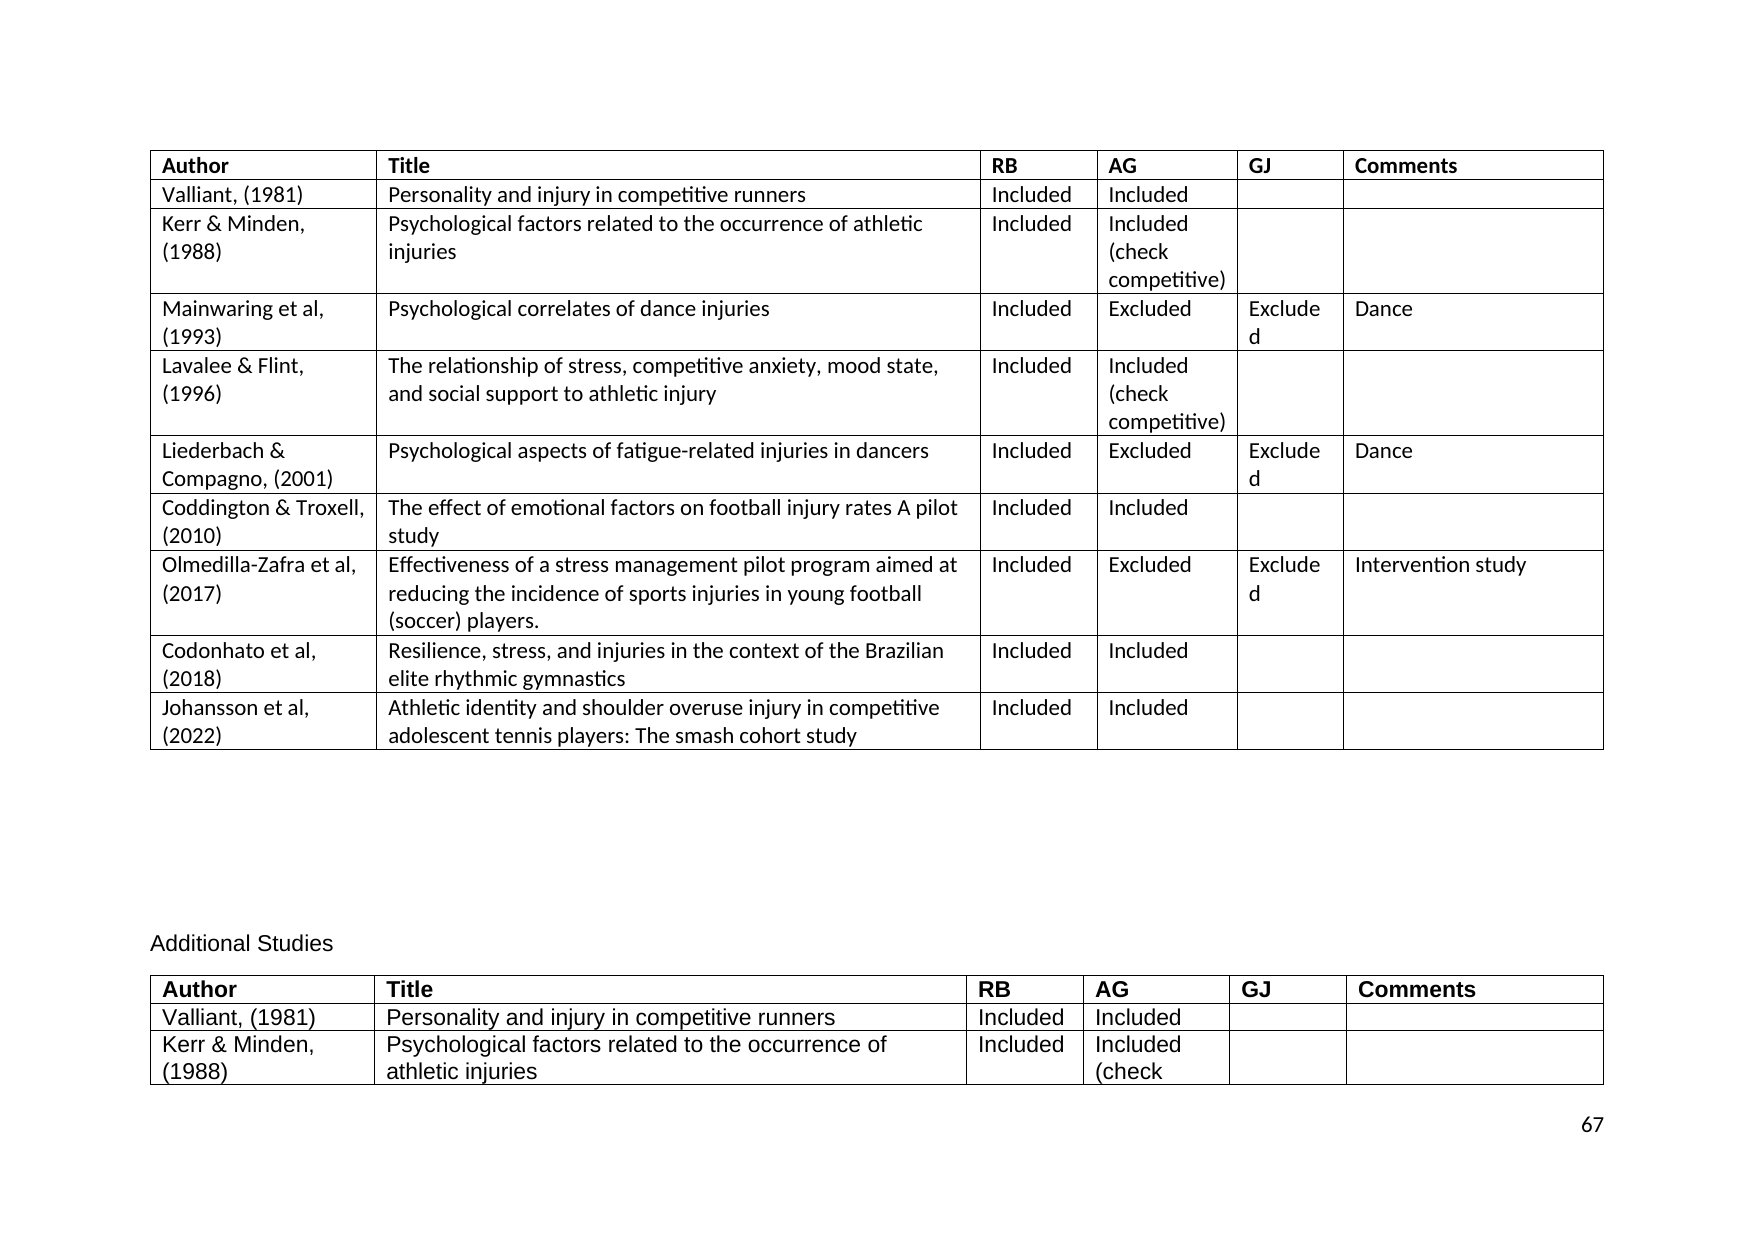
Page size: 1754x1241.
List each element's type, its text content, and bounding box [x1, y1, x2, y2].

table_cell Excluded [1098, 436, 1237, 492]
table_cell [1344, 351, 1603, 435]
table_cell [1344, 209, 1603, 293]
table_cell Olmedilla-Zafra et al, (2017) [151, 551, 376, 635]
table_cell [1084, 1031, 1229, 1084]
table_cell Included [1098, 636, 1237, 692]
table_cell Included [1098, 693, 1237, 749]
table_cell Included (check competitive) [1098, 351, 1237, 435]
table_cell Included [967, 1031, 1083, 1084]
table_cell Dance [1344, 294, 1603, 350]
table_cell Effectiveness of a stress management pilot program aimed at reducing the incidence of sports injuries in young football (soccer) players. [377, 551, 980, 635]
table_cell Dance [1344, 436, 1603, 492]
table_cell [1347, 1031, 1603, 1084]
table_cell Included [981, 180, 1097, 208]
table_cell Included [1098, 494, 1237, 549]
table_cell The effect of emotional factors on football injury rates A pilot study [377, 494, 980, 549]
table_cell Included [981, 693, 1097, 749]
table_cell Included [981, 494, 1097, 549]
table_cell Liederbach & Compagno, (2001) [151, 436, 376, 492]
table_cell Included [981, 551, 1097, 635]
table_cell [1344, 494, 1603, 549]
table_cell Personality and injury in competitive runners [377, 180, 980, 208]
table_cell Excluded [1238, 294, 1343, 350]
table_cell Valliant, (1981) [151, 180, 376, 208]
table_cell Valliant, (1981) [151, 1004, 374, 1030]
table_cell [1347, 1004, 1603, 1030]
table_cell Included [981, 351, 1097, 435]
table_cell Included [981, 209, 1097, 293]
table_cell Included [1084, 1004, 1229, 1030]
table_cell Included [967, 1004, 1083, 1030]
table_header GJ [1238, 151, 1343, 179]
table_cell [1230, 1004, 1346, 1030]
table_cell Codonhato et al, (2018) [151, 636, 376, 692]
table_header Comments [1347, 976, 1603, 1003]
table_header Title [377, 151, 980, 179]
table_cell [375, 1031, 966, 1084]
table_header Comments [1344, 151, 1603, 179]
table_header RB [967, 976, 1083, 1003]
table_cell Included [981, 436, 1097, 492]
table_cell Johansson et al, (2022) [151, 693, 376, 749]
table_cell [1344, 693, 1603, 749]
table_cell Psychological correlates of dance injuries [377, 294, 980, 350]
table_cell [1238, 636, 1343, 692]
table_cell [1238, 180, 1343, 208]
table_cell Resilience, stress, and injuries in the context of the Brazilian elite rhythmic gymnastics [377, 636, 980, 692]
table_cell Excluded [1238, 436, 1343, 492]
table_cell [1344, 636, 1603, 692]
table_cell Included [1098, 180, 1237, 208]
table_header AG [1098, 151, 1237, 179]
table_cell Lavalee & Flint, (1996) [151, 351, 376, 435]
table_cell Coddington & Troxell, (2010) [151, 494, 376, 549]
table_header Title [375, 976, 966, 1003]
table_cell Personality and injury in competitive runners [375, 1004, 966, 1030]
table_cell [1238, 693, 1343, 749]
table_header GJ [1230, 976, 1346, 1003]
text Additional Studies [150, 930, 1604, 957]
table_cell Psychological aspects of fatigue-related injuries in dancers [377, 436, 980, 492]
table_cell Excluded [1098, 551, 1237, 635]
table_cell The relationship of stress, competitive anxiety, mood state, and social support to athletic injury [377, 351, 980, 435]
table_header Author [151, 976, 374, 1003]
table_cell Psychological factors related to the occurrence of athletic injuries [377, 209, 980, 293]
table_cell [1238, 494, 1343, 549]
table_cell Excluded [1238, 551, 1343, 635]
table_cell Kerr & Minden, (1988) [151, 209, 376, 293]
table_cell [1344, 180, 1603, 208]
table_cell Included (check competitive) [1098, 209, 1237, 293]
table_cell Athletic identity and shoulder overuse injury in competitive adolescent tennis players: The smash cohort study [377, 693, 980, 749]
table_cell [1238, 209, 1343, 293]
table_cell [1230, 1031, 1346, 1084]
table_header Author [151, 151, 376, 179]
table_header RB [981, 151, 1097, 179]
table_cell Excluded [1098, 294, 1237, 350]
table_cell Mainwaring et al, (1993) [151, 294, 376, 350]
table_header AG [1084, 976, 1229, 1003]
table_cell Intervention study [1344, 551, 1603, 635]
table_cell Included [981, 294, 1097, 350]
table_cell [151, 1031, 374, 1084]
table_cell [1238, 351, 1343, 435]
table_cell Included [981, 636, 1097, 692]
